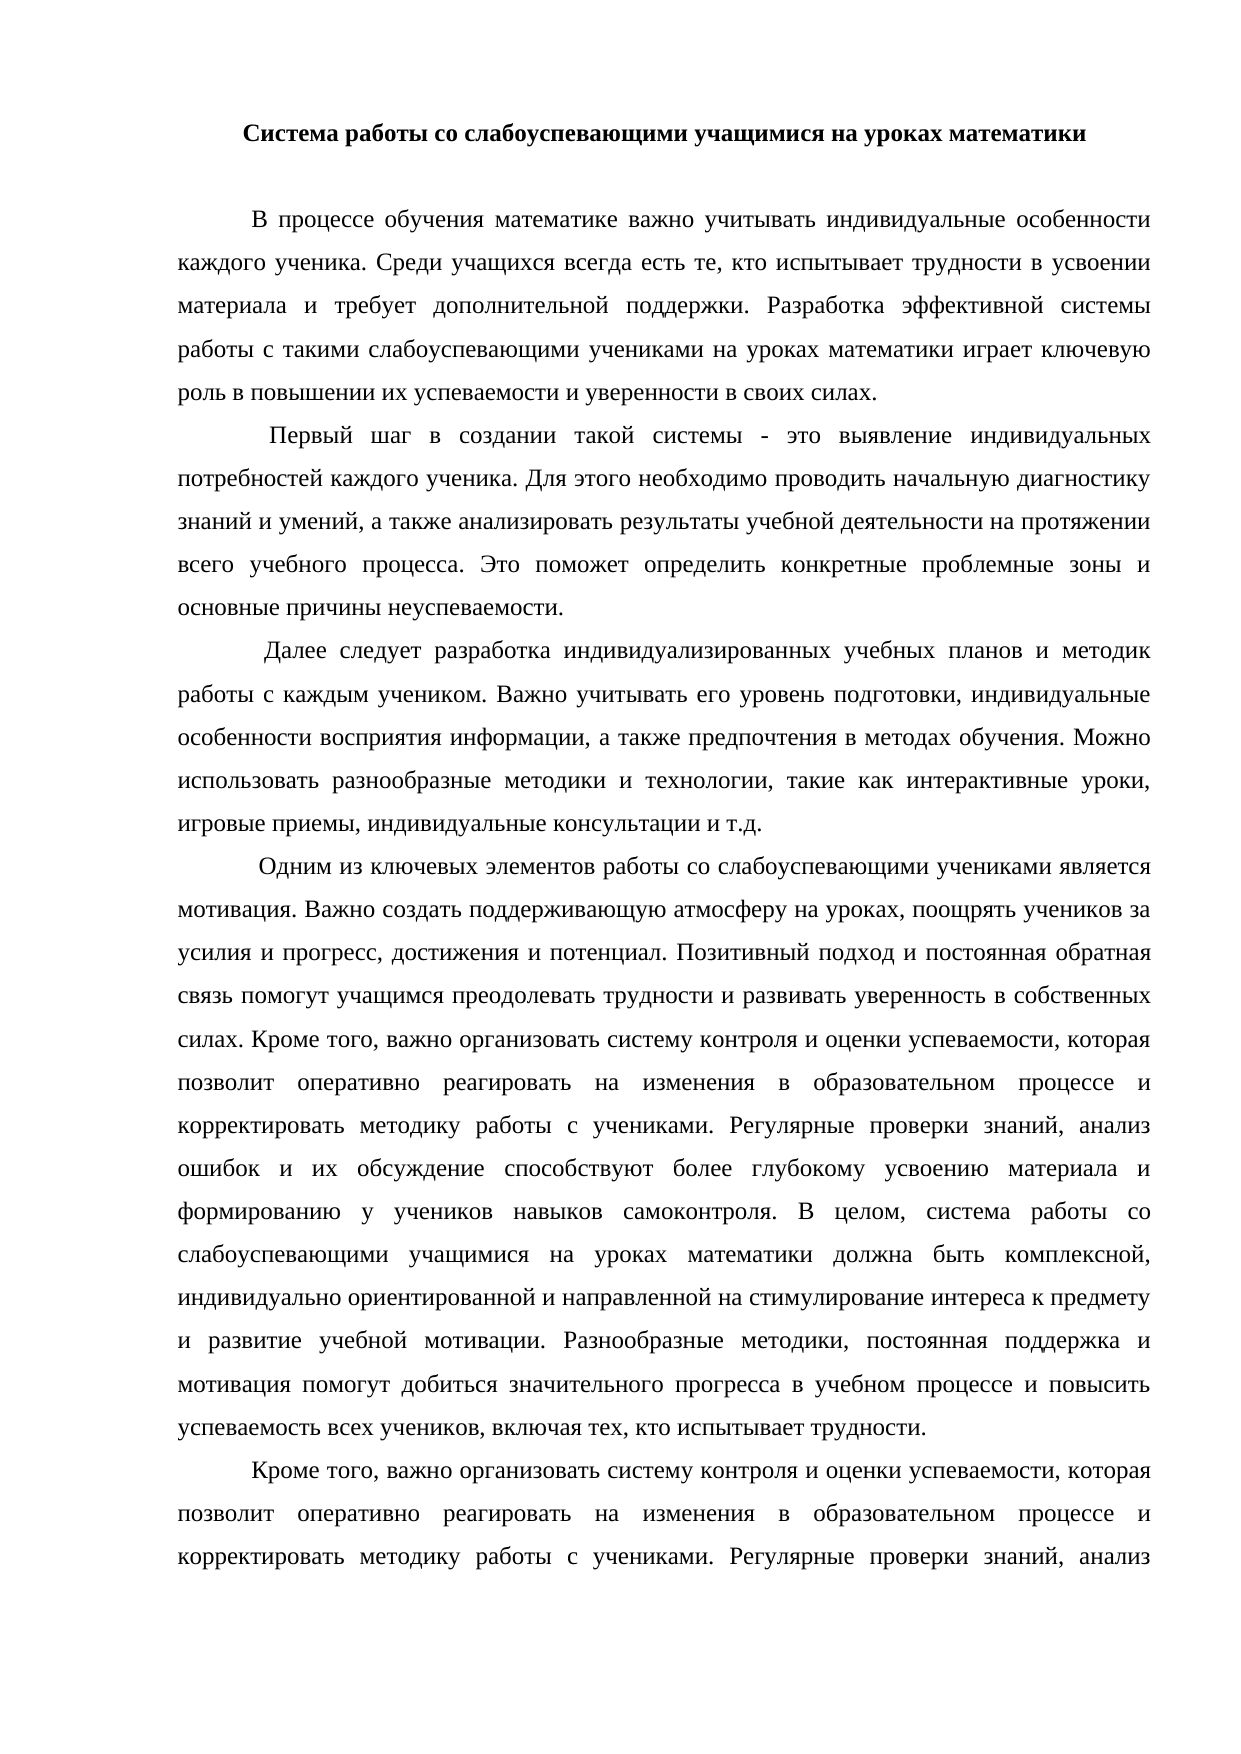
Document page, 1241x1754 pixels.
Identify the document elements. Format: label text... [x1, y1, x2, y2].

text Далее следует разработка индивидуализированных учебных планов и методик работы с каждым учеником. Важно учитывать его уровень подготовки, индивидуальные особенности восприятия информации, а также предпочтения в методах обучения. Можно использовать разнообразные методики и технологии, такие как интерактивные уроки, игровые приемы, индивидуальные консультации и т.д. [177, 636, 1152, 837]
text Одним из ключевых элементов работы со слабоуспевающими учениками является мотивация. Важно создать поддерживающую атмосферу на уроках, поощрять учеников за усилия и прогресс, достижения и потенциал. Позитивный подход и постоянная обратная связь помогут учащимся преодолевать трудности и развивать уверенность в собственных силах. Кроме того, важно организовать систему контроля и оценки успеваемости, которая позволит оперативно реагировать на изменения в образовательном процессе и корректировать методику работы с учениками. Регулярные проверки знаний, анализ ошибок и их обсуждение способствуют более глубокому усвоению материала и формированию у учеников навыков самоконтроля. В целом, система работы со слабоуспевающими учащимися на уроках математики должна быть комплексной, индивидуально ориентированной и направленной на стимулирование интереса к предмету и развитие учебной мотивации. Разнообразные методики, постоянная поддержка и мотивация помогут добиться значительного прогресса в учебном процессе и повысить успеваемость всех учеников, включая тех, кто испытывает трудности. [177, 851, 1152, 1441]
text Первый шаг в создании такой системы - это выявление индивидуальных потребностей каждого ученика. Для этого необходимо проводить начальную диагностику знаний и умений, а также анализировать результаты учебной деятельности на протяжении всего учебного процесса. Это поможет определить конкретные проблемные зоны и основные причины неуспеваемости. [177, 420, 1152, 621]
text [177, 1455, 1152, 1570]
text В процессе обучения математике важно учитывать индивидуальные особенности каждого ученика. Среди учащихся всегда есть те, кто испытывает трудности в усвоении материала и требует дополнительной поддержки. Разработка эффективной системы работы с такими слабоуспевающими учениками на уроках математики играет ключевую роль в повышении их успеваемости и уверенности в своих силах. [177, 204, 1152, 406]
text Система работы со слабоуспевающими учащимися на уроках математики [177, 118, 1152, 147]
